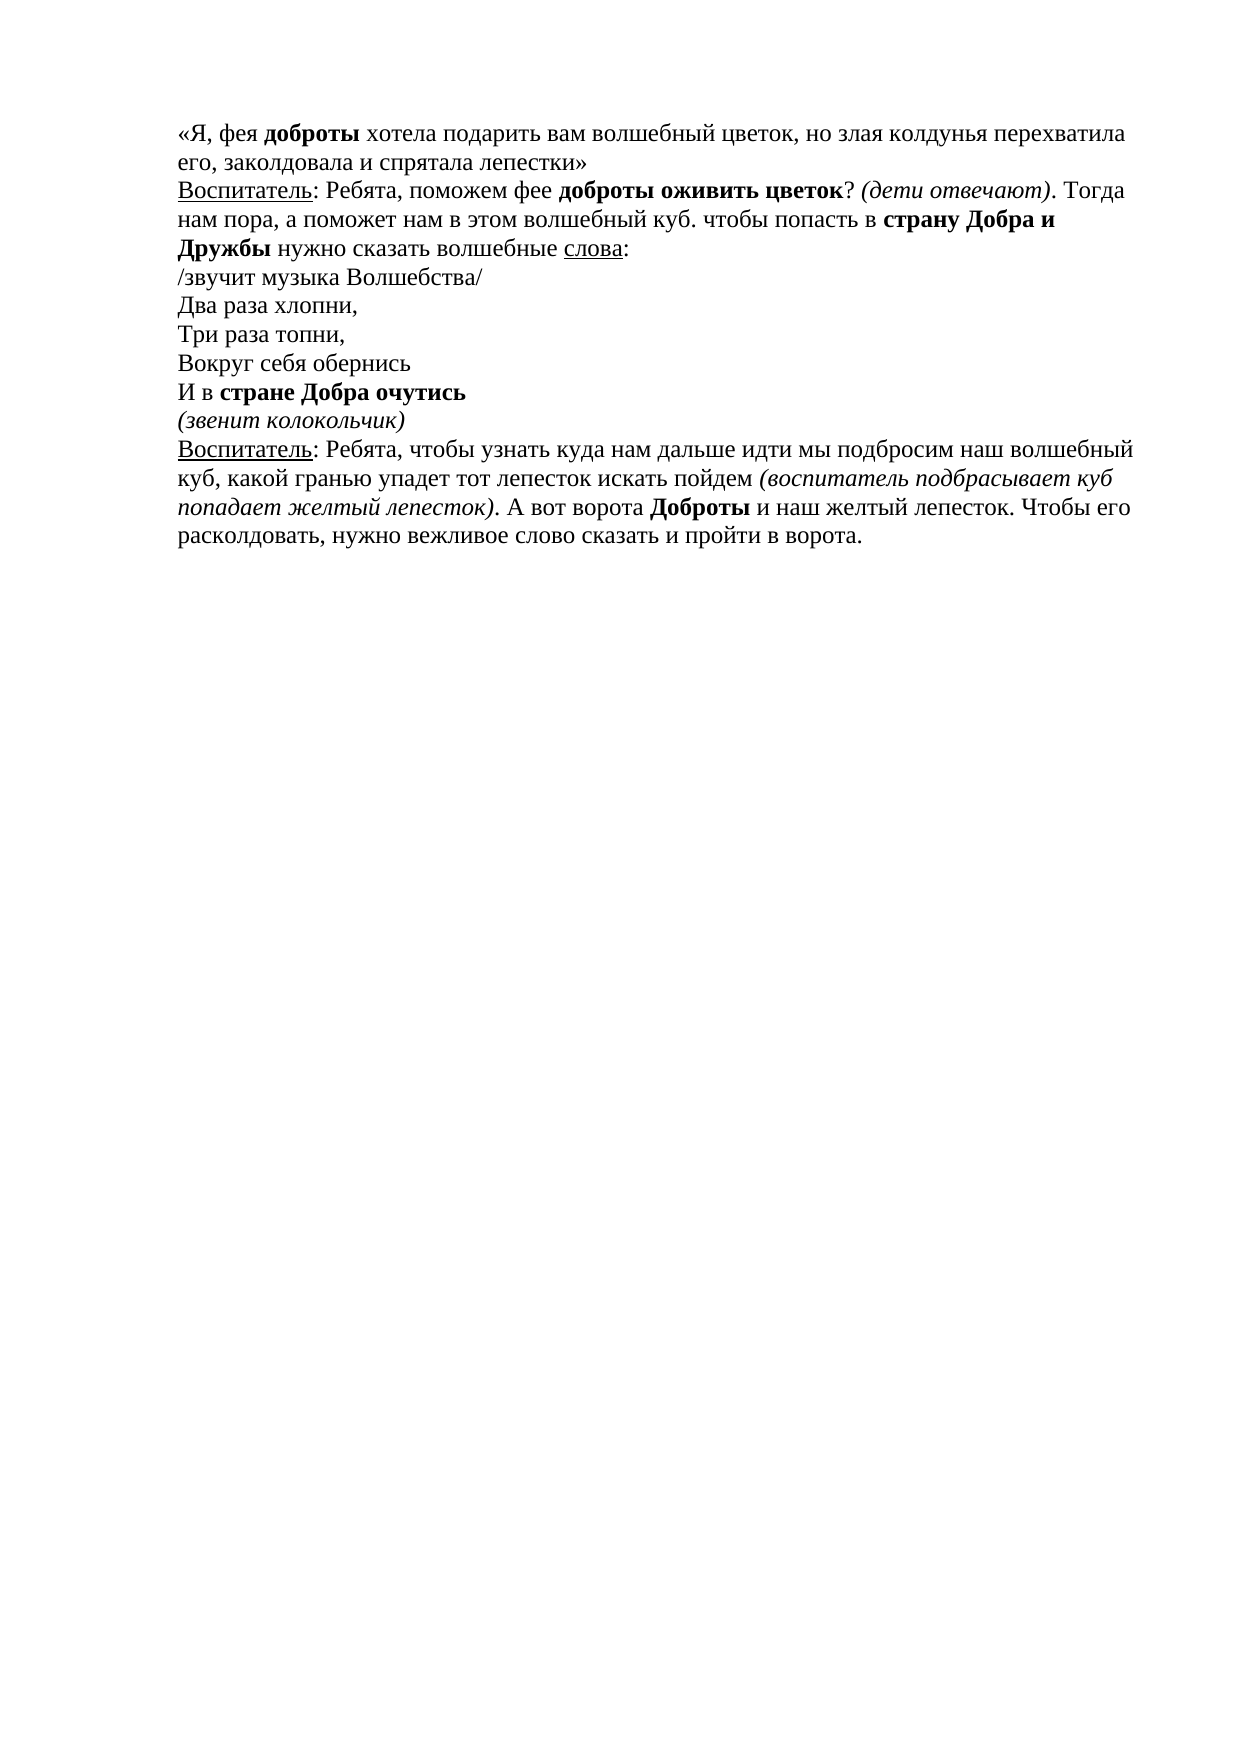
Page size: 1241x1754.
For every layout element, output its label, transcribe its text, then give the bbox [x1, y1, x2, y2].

text Три раза топни, [177, 319, 1152, 348]
text /звучит музыка Волшебства/ [177, 262, 1152, 291]
text И в стране Добра очутись [177, 377, 1152, 406]
text (звенит колокольчик) [177, 406, 1152, 434]
text Два раза хлопни, [177, 291, 1152, 319]
text Воспитатель: Ребята, чтобы узнать куда нам дальше идти мы подбросим наш волшебный куб, какой гранью упадет тот лепесток искать пойдем (воспитатель подбрасывает куб попадает желтый лепесток). А вот ворота Доброты и наш желтый лепесток. Чтобы его расколдовать, нужно вежливое слово сказать и пройти в ворота. [177, 434, 1152, 549]
text Вокруг себя обернись [177, 348, 1152, 377]
text «Я, фея доброты хотела подарить вам волшебный цветок, но злая колдунья перехватила его, заколдовала и спрятала лепестки» [177, 118, 1152, 176]
text Воспитатель: Ребята, поможем фее доброты оживить цветок? (дети отвечают). Тогда нам пора, а поможет нам в этом волшебный куб. чтобы попасть в страну Добра и Дружбы нужно сказать волшебные слова: [177, 176, 1152, 262]
